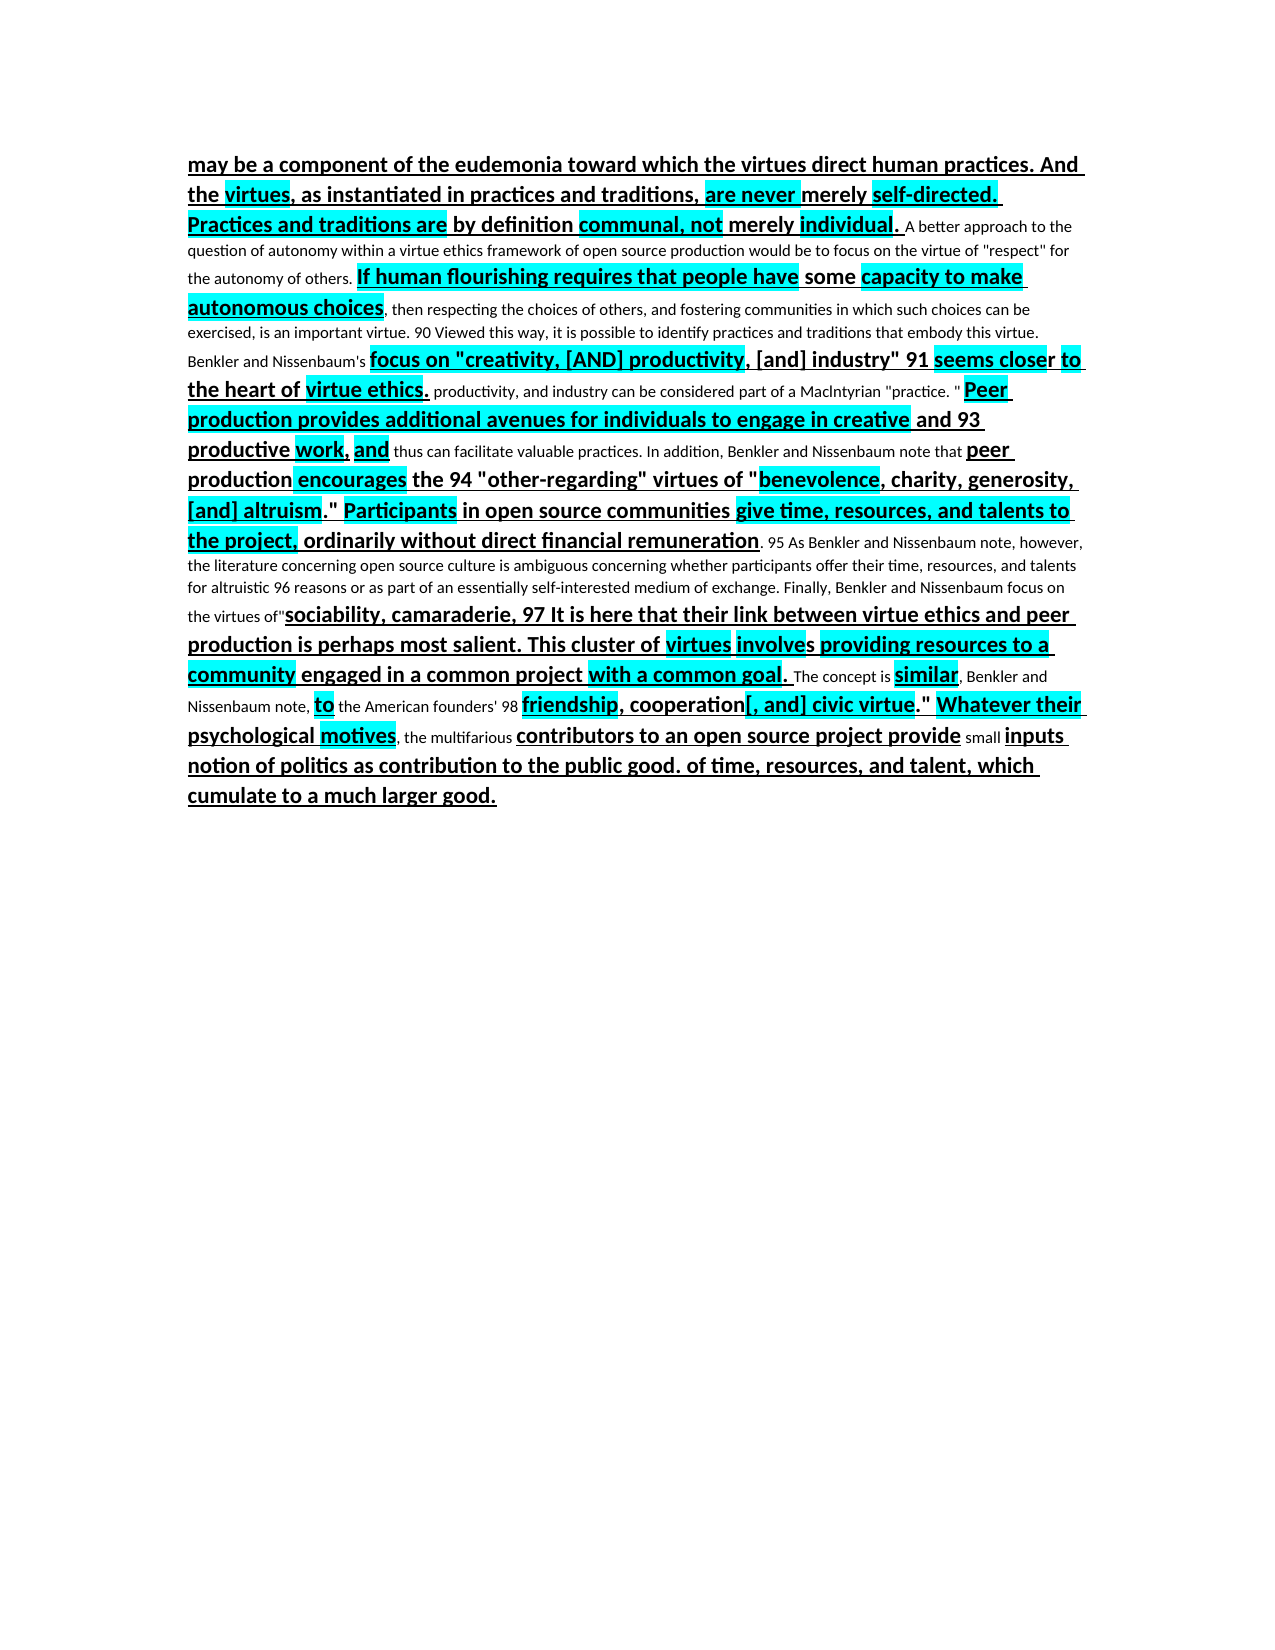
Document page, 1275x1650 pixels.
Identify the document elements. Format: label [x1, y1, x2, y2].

text [187, 150, 1087, 809]
